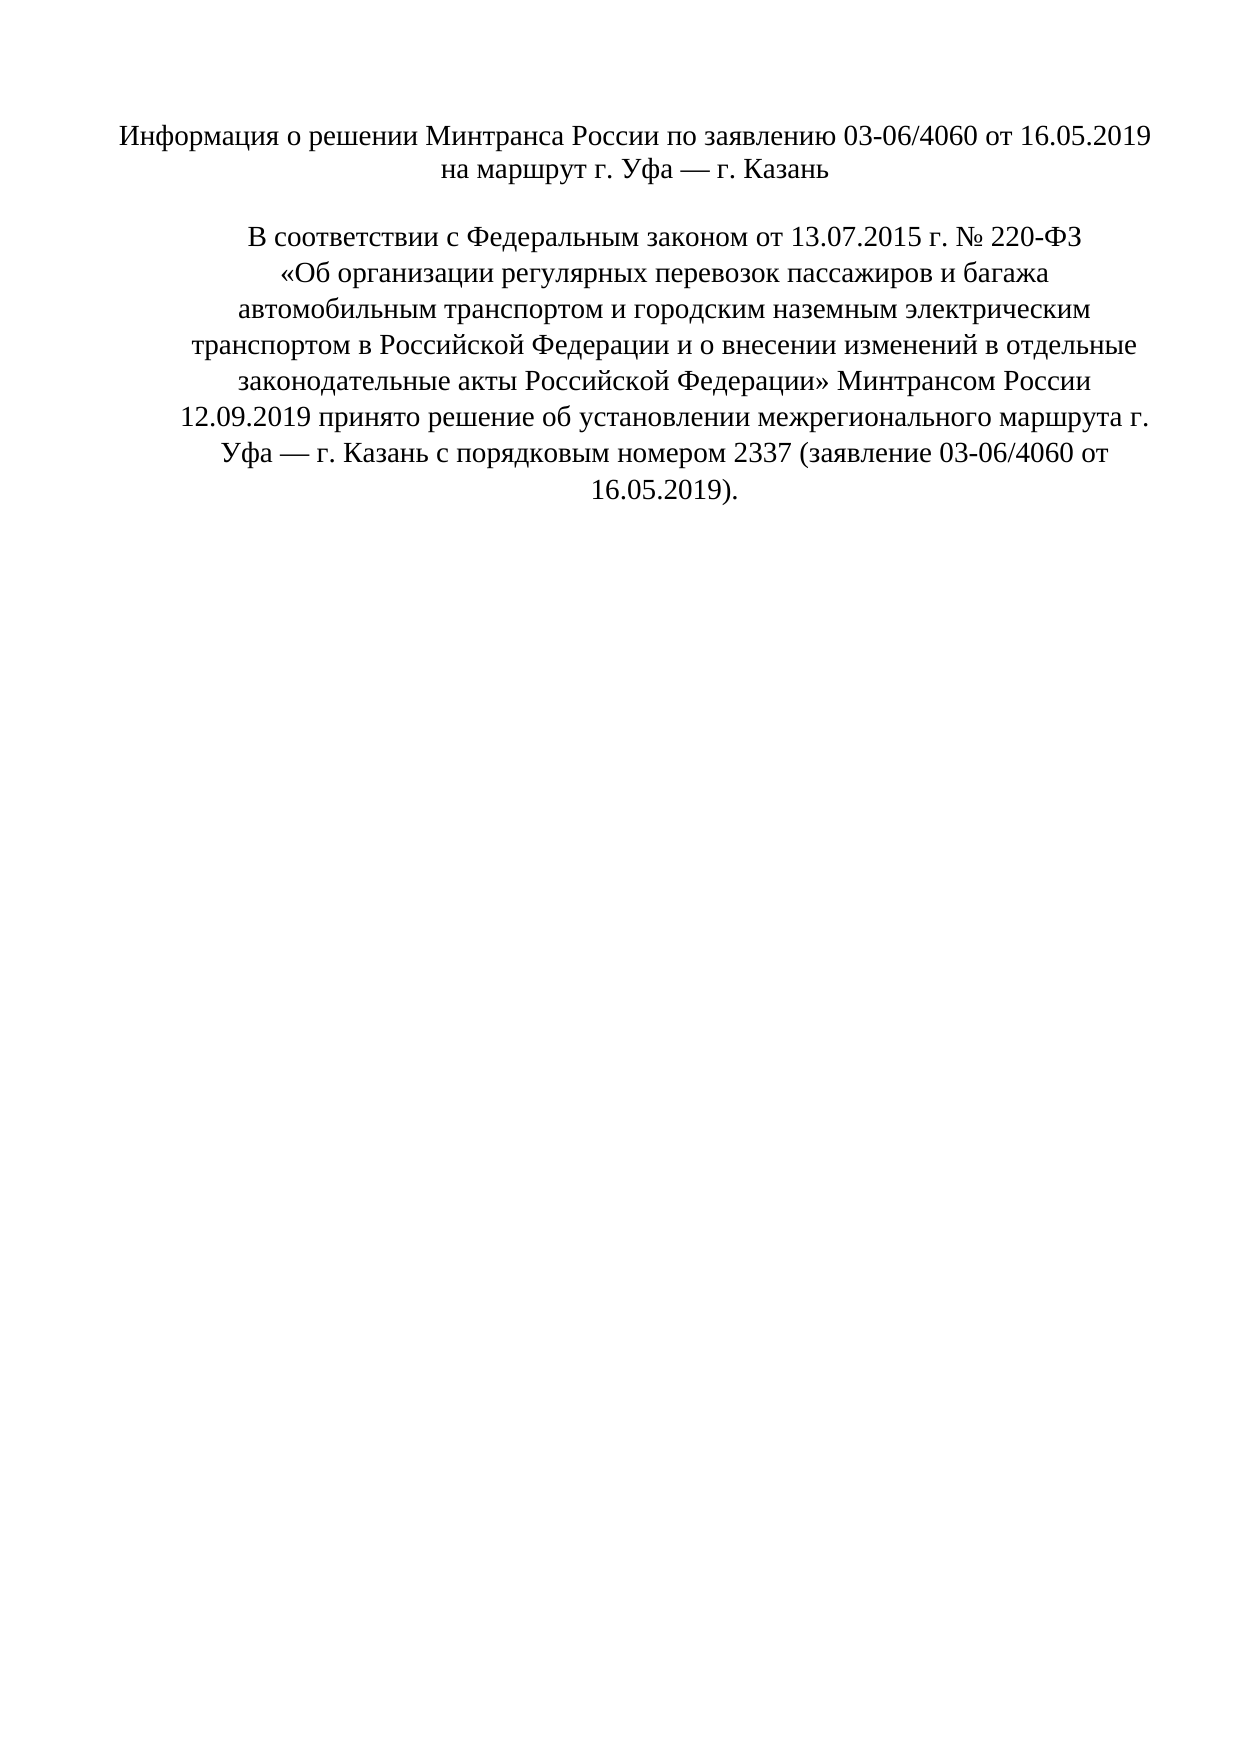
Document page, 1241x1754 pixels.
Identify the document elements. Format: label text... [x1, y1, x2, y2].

text Информация о решении Минтранса России по заявлению 03-06/4060 от 16.05.2019 на маршрут г. Уфа — г. Казань [118, 118, 1152, 185]
text В соответствии с Федеральным законом от 13.07.2015 г. № 220-ФЗ «Об организации регулярных перевозок пассажиров и багажа автомобильным транспортом и городским наземным электрическим транспортом в Российской Федерации и о внесении изменений в отдельные законодательные акты Российской Федерации» Минтрансом России 12.09.2019 принято решение об установлении межрегионального маршрута г. Уфа — г. Казань с порядковым номером 2337 (заявление 03-06/4060 от 16.05.2019). [177, 219, 1152, 505]
